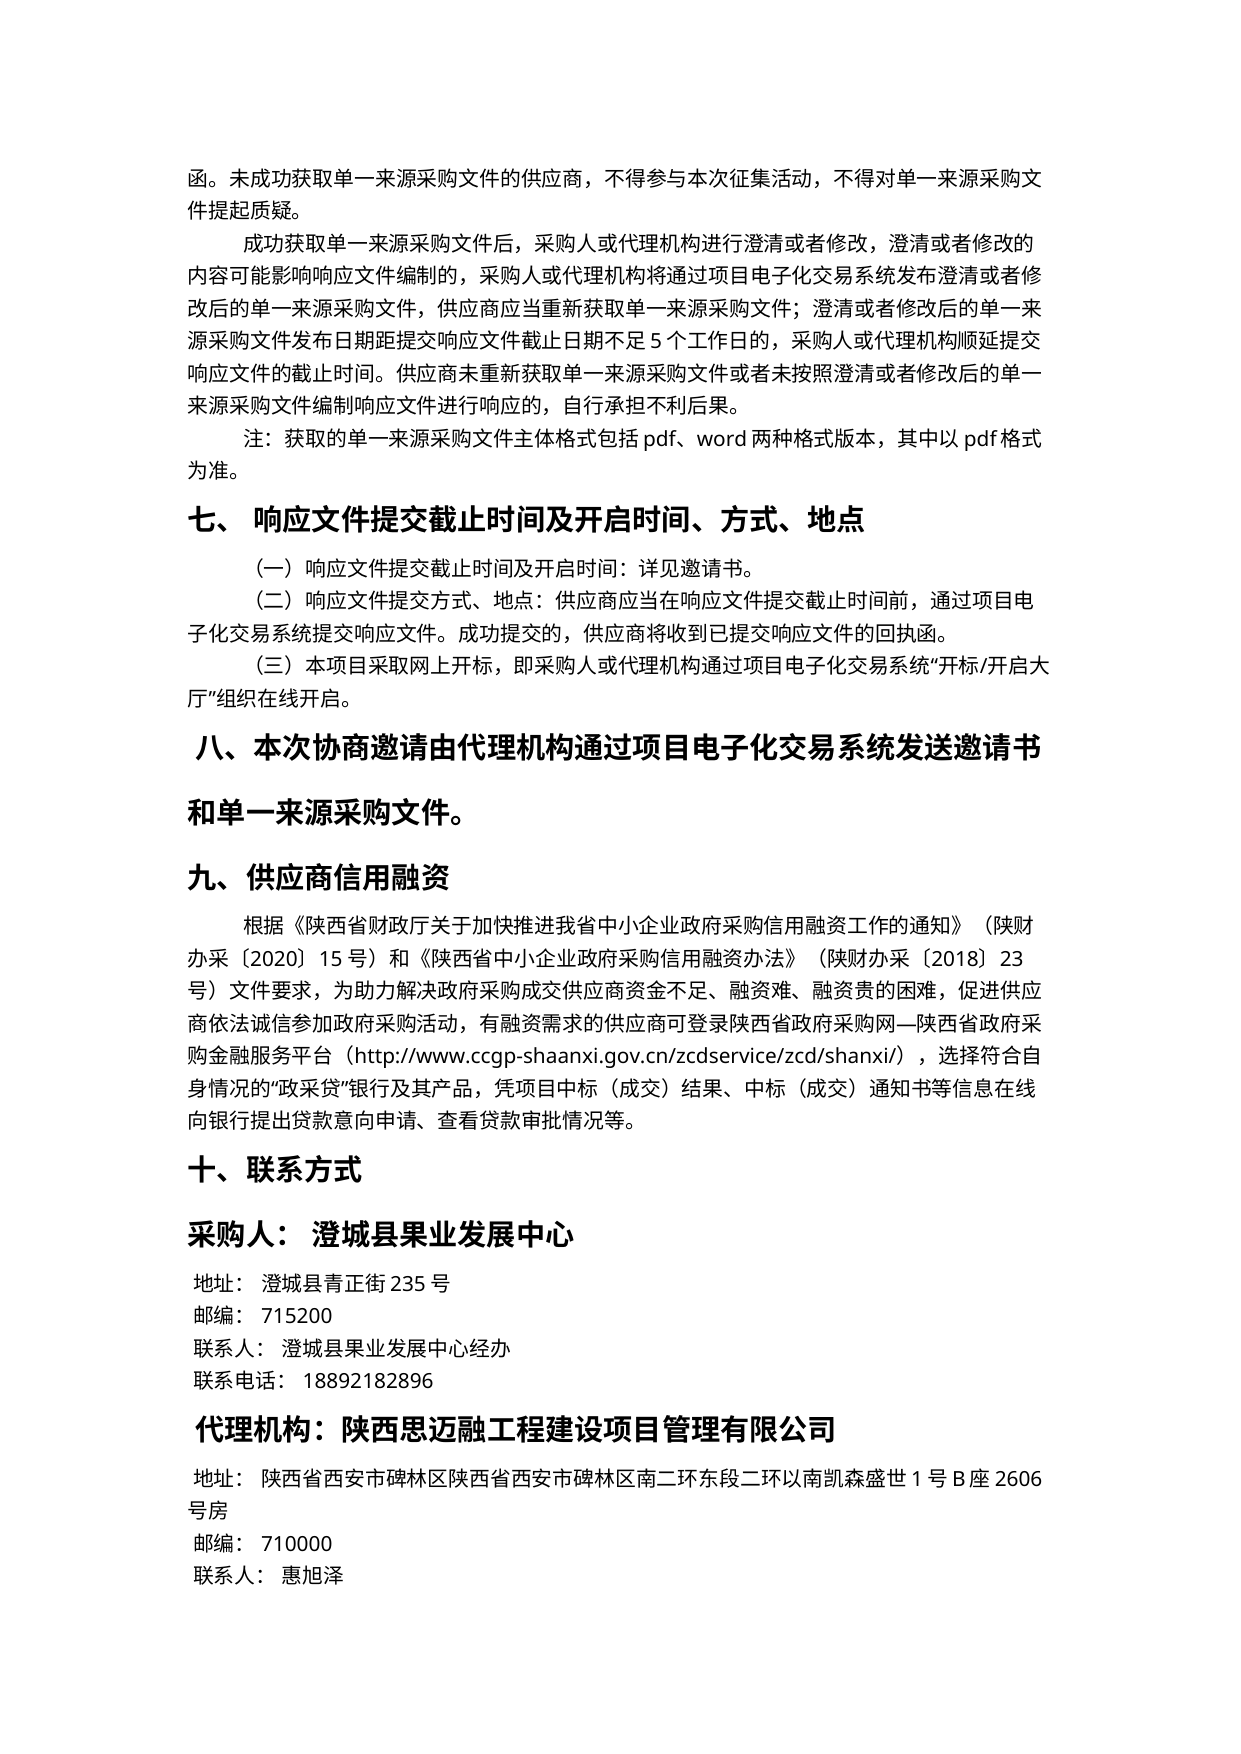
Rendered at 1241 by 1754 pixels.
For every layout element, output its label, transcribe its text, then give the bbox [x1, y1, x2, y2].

text 联系电话： 18892182896 [187, 1364, 1053, 1397]
text 联系人： 澄城县果业发展中心经办 [187, 1332, 1053, 1364]
text 成功获取单一来源采购文件后，采购人或代理机构进行澄清或者修改，澄清或者修改的内容可能影响响应文件编制的，采购人或代理机构将通过项目电子化交易系统发布澄清或者修改后的单一来源采购文件，供应商应当重新获取单一来源采购文件；澄清或者修改后的单一来源采购文件发布日期距提交响应文件截止日期不足5个工作日的，采购人或代理机构顺延提交响应文件的截止时间。供应商未重新获取单一来源采购文件或者未按照澄清或者修改后的单一来源采购文件编制响应文件进行响应的，自行承担不利后果。 [187, 227, 1053, 422]
text 十、联系方式 [187, 1137, 1053, 1202]
text （一）响应文件提交截止时间及开启时间：详见邀请书。 [187, 552, 1053, 584]
text 联系人： 惠旭泽 [187, 1559, 1053, 1592]
text 七、 响应文件提交截止时间及开启时间、方式、地点 [187, 487, 1053, 552]
text 采购人： 澄城县果业发展中心 [187, 1202, 1053, 1267]
text （三）本项目采取网上开标，即采购人或代理机构通过项目电子化交易系统“开标/开启大厅”组织在线开启。 [187, 649, 1053, 714]
text 根据《陕西省财政厅关于加快推进我省中小企业政府采购信用融资工作的通知》（陕财办采〔2020〕15 号）和《陕西省中小企业政府采购信用融资办法》（陕财办采〔2018〕23 号）文件要求，为助力解决政府采购成交供应商资金不足、融资难、融资贵的困难，促进供应商依法诚信参加政府采购活动，有融资需求的供应商可登录陕西省政府采购网—陕西省政府采购金融服务平台（http://www.ccgp-shaanxi.gov.cn/zcdservice/zcd/shanxi/），选择符合自身情况的“政采贷”银行及其产品，凭项目中标（成交）结果、中标（成交）通知书等信息在线向银行提出贷款意向申请、查看贷款审批情况等。 [187, 909, 1053, 1137]
text （二）响应文件提交方式、地点：供应商应当在响应文件提交截止时间前，通过项目电子化交易系统提交响应文件。成功提交的，供应商将收到已提交响应文件的回执函。 [187, 584, 1053, 649]
text 注：获取的单一来源采购文件主体格式包括pdf、word两种格式版本，其中以pdf格式为准。 [187, 422, 1053, 487]
text 地址： 澄城县青正街235号 [187, 1267, 1053, 1299]
text 八、本次协商邀请由代理机构通过项目电子化交易系统发送邀请书和单一来源采购文件。 [187, 714, 1053, 844]
text 邮编： 710000 [187, 1527, 1053, 1559]
text 地址： 陕西省西安市碑林区陕西省西安市碑林区南二环东段二环以南凯森盛世1号B座2606号房 [187, 1462, 1053, 1527]
text 代理机构：陕西思迈融工程建设项目管理有限公司 [187, 1397, 1053, 1462]
text 邮编： 715200 [187, 1299, 1053, 1332]
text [187, 162, 1053, 227]
text 九、供应商信用融资 [187, 844, 1053, 909]
